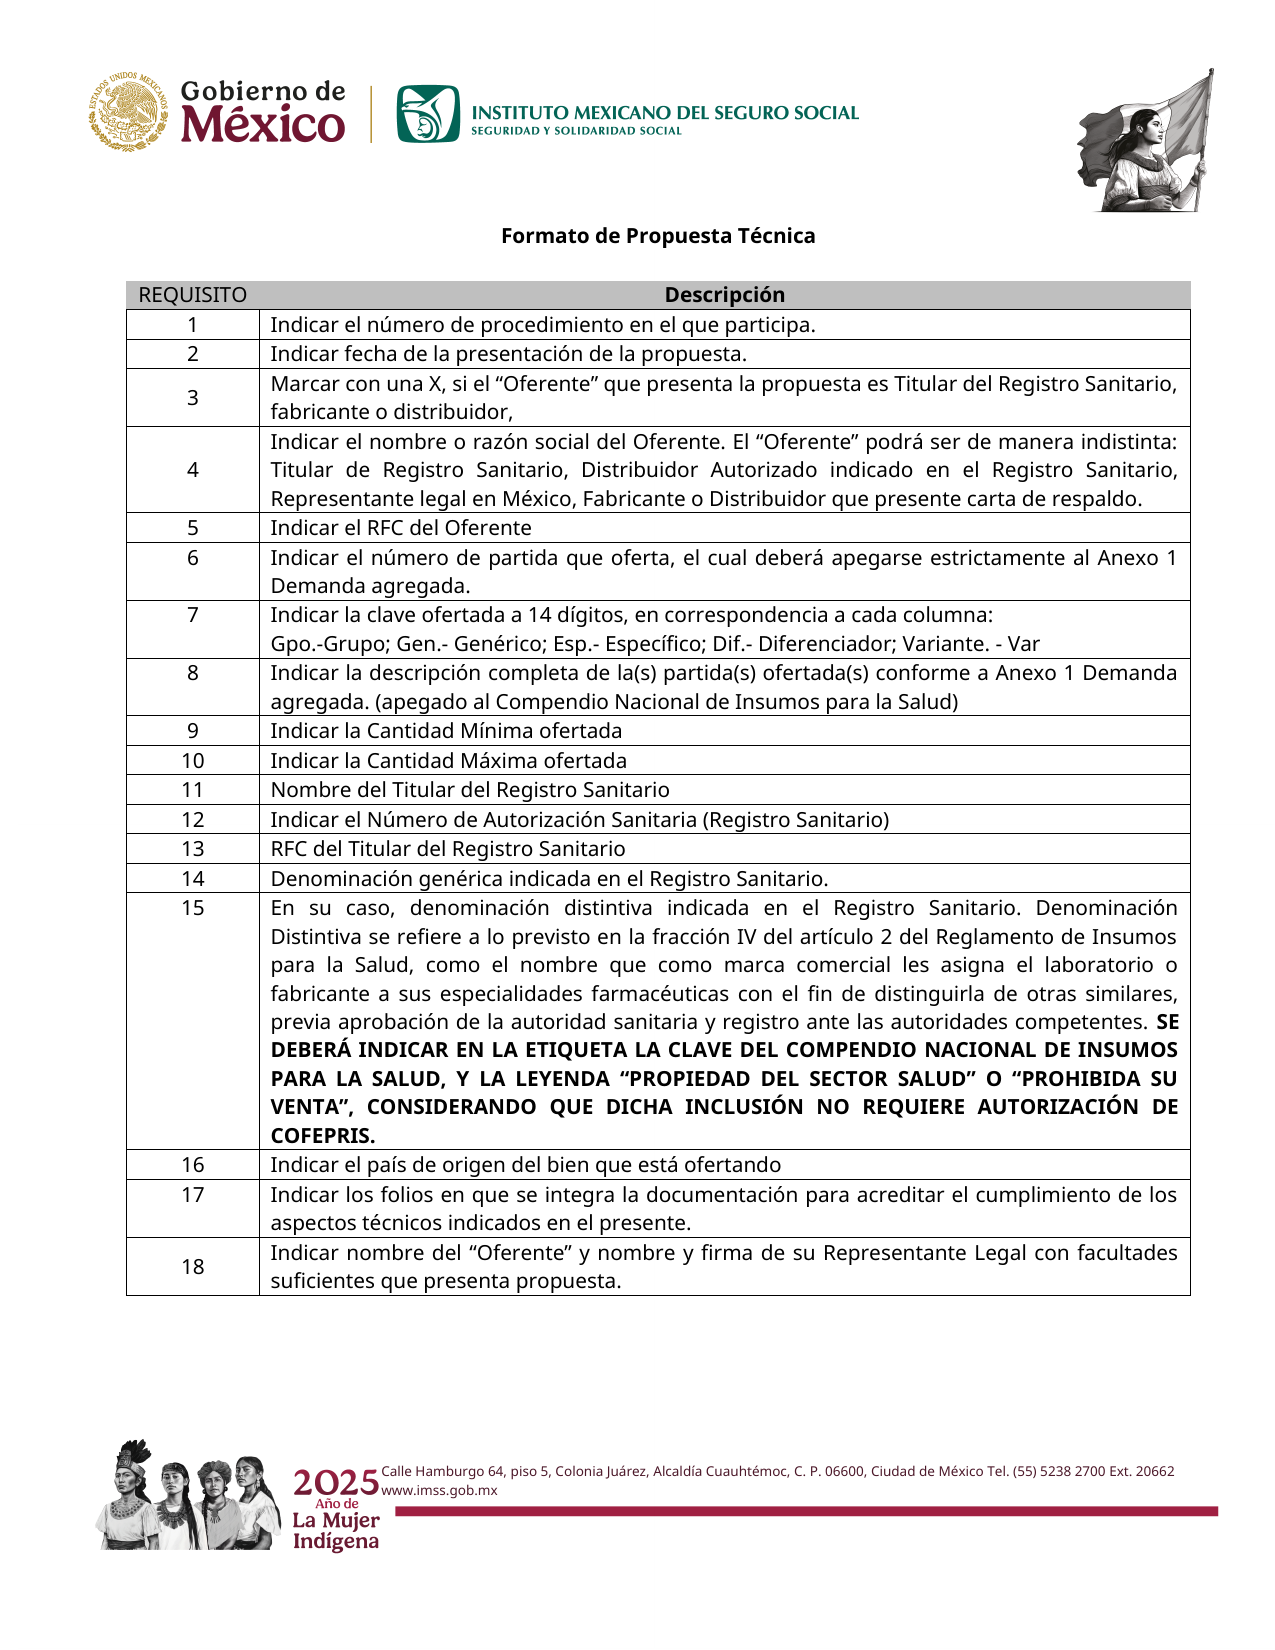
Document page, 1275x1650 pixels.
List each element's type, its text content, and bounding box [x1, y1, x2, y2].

table_cell Indicar nombre del “Oferente” y nombre y firma de su Representante Legal con facultades suficientes que presenta propuesta. [260, 1238, 1190, 1294]
table_cell Indicar la descripción completa de la(s) partida(s) ofertada(s) conforme a Anexo 1 Demanda agregada. (apegado al Compendio Nacional de Insumos para la Salud) [260, 659, 1190, 715]
table_cell Indicar el nombre o razón social del Oferente. El “Oferente” podrá ser de manera indistinta: Titular de Registro Sanitario, Distribuidor Autorizado indicado en el Registro Sanitario, Representante legal en México, Fabricante o Distribuidor que presente carta de respaldo. [260, 427, 1190, 512]
table_cell 5 [127, 513, 259, 542]
table_cell Indicar los folios en que se integra la documentación para acreditar el cumplimiento de los aspectos técnicos indicados en el presente. [260, 1180, 1190, 1237]
table_cell En su caso, denominación distintiva indicada en el Registro Sanitario. Denominación Distintiva se refiere a lo previsto en la fracción IV del artículo 2 del Reglamento de Insumos para la Salud, como el nombre que como marca comercial les asigna el laboratorio o fabricante a sus especialidades farmacéuticas con el fin de distinguirla de otras similares, previa aprobación de la autoridad sanitaria y registro ante las autoridades competentes. SE DEBERÁ INDICAR EN LA ETIQUETA LA CLAVE DEL COMPENDIO NACIONAL DE INSUMOS PARA LA SALUD, Y LA LEYENDA “PROPIEDAD DEL SECTOR SALUD” O “PROHIBIDA SU VENTA”, CONSIDERANDO QUE DICHA INCLUSIÓN NO REQUIERE AUTORIZACIÓN DE COFEPRIS. [260, 893, 1190, 1149]
table_cell 15 [127, 893, 259, 1149]
table_cell Indicar la Cantidad Mínima ofertada [260, 716, 1190, 745]
table_cell 2 [127, 340, 259, 368]
table_header Descripción [259, 281, 1191, 309]
table_cell 11 [127, 775, 259, 804]
table_cell 18 [127, 1238, 259, 1294]
table_header REQUISITO [126, 281, 259, 309]
table_cell 14 [127, 864, 259, 892]
table_cell Nombre del Titular del Registro Sanitario [260, 775, 1190, 804]
table_cell 8 [127, 659, 259, 715]
table_cell RFC del Titular del Registro Sanitario [260, 834, 1190, 863]
table_cell Marcar con una X, si el “Oferente” que presenta la propuesta es Titular del Registro Sanitario, fabricante o distribuidor, [260, 369, 1190, 426]
table_cell 16 [127, 1150, 259, 1179]
table_cell Denominación genérica indicada en el Registro Sanitario. [260, 864, 1190, 892]
table_cell 6 [127, 543, 259, 599]
table_cell 17 [127, 1180, 259, 1237]
table_cell Indicar el número de partida que oferta, el cual deberá apegarse estrictamente al Anexo 1 Demanda agregada. [260, 543, 1190, 599]
table_cell 13 [127, 834, 259, 863]
table_cell Indicar el RFC del Oferente [260, 513, 1190, 542]
table_cell 7 [127, 601, 259, 657]
table_cell 3 [127, 369, 259, 426]
table_cell 1 [127, 310, 259, 338]
table_cell 4 [127, 427, 259, 512]
table_cell 9 [127, 716, 259, 745]
table_cell 12 [127, 805, 259, 833]
table_cell Indicar la clave ofertada a 14 dígitos, en correspondencia a cada columna: Gpo.-Grupo; Gen.- Genérico; Esp.- Específico; Dif.- Diferenciador; Variante. - Var [260, 601, 1190, 657]
table_cell Indicar el país de origen del bien que está ofertando [260, 1150, 1190, 1179]
picture [18, 0, 1275, 1649]
table_cell Indicar la Cantidad Máxima ofertada [260, 746, 1190, 774]
table_cell Indicar el Número de Autorización Sanitaria (Registro Sanitario) [260, 805, 1190, 833]
table_cell 10 [127, 746, 259, 774]
text Formato de Propuesta Técnica [195, 222, 1122, 250]
table_cell Indicar el número de procedimiento en el que participa. [260, 310, 1190, 338]
table_cell Indicar fecha de la presentación de la propuesta. [260, 340, 1190, 368]
